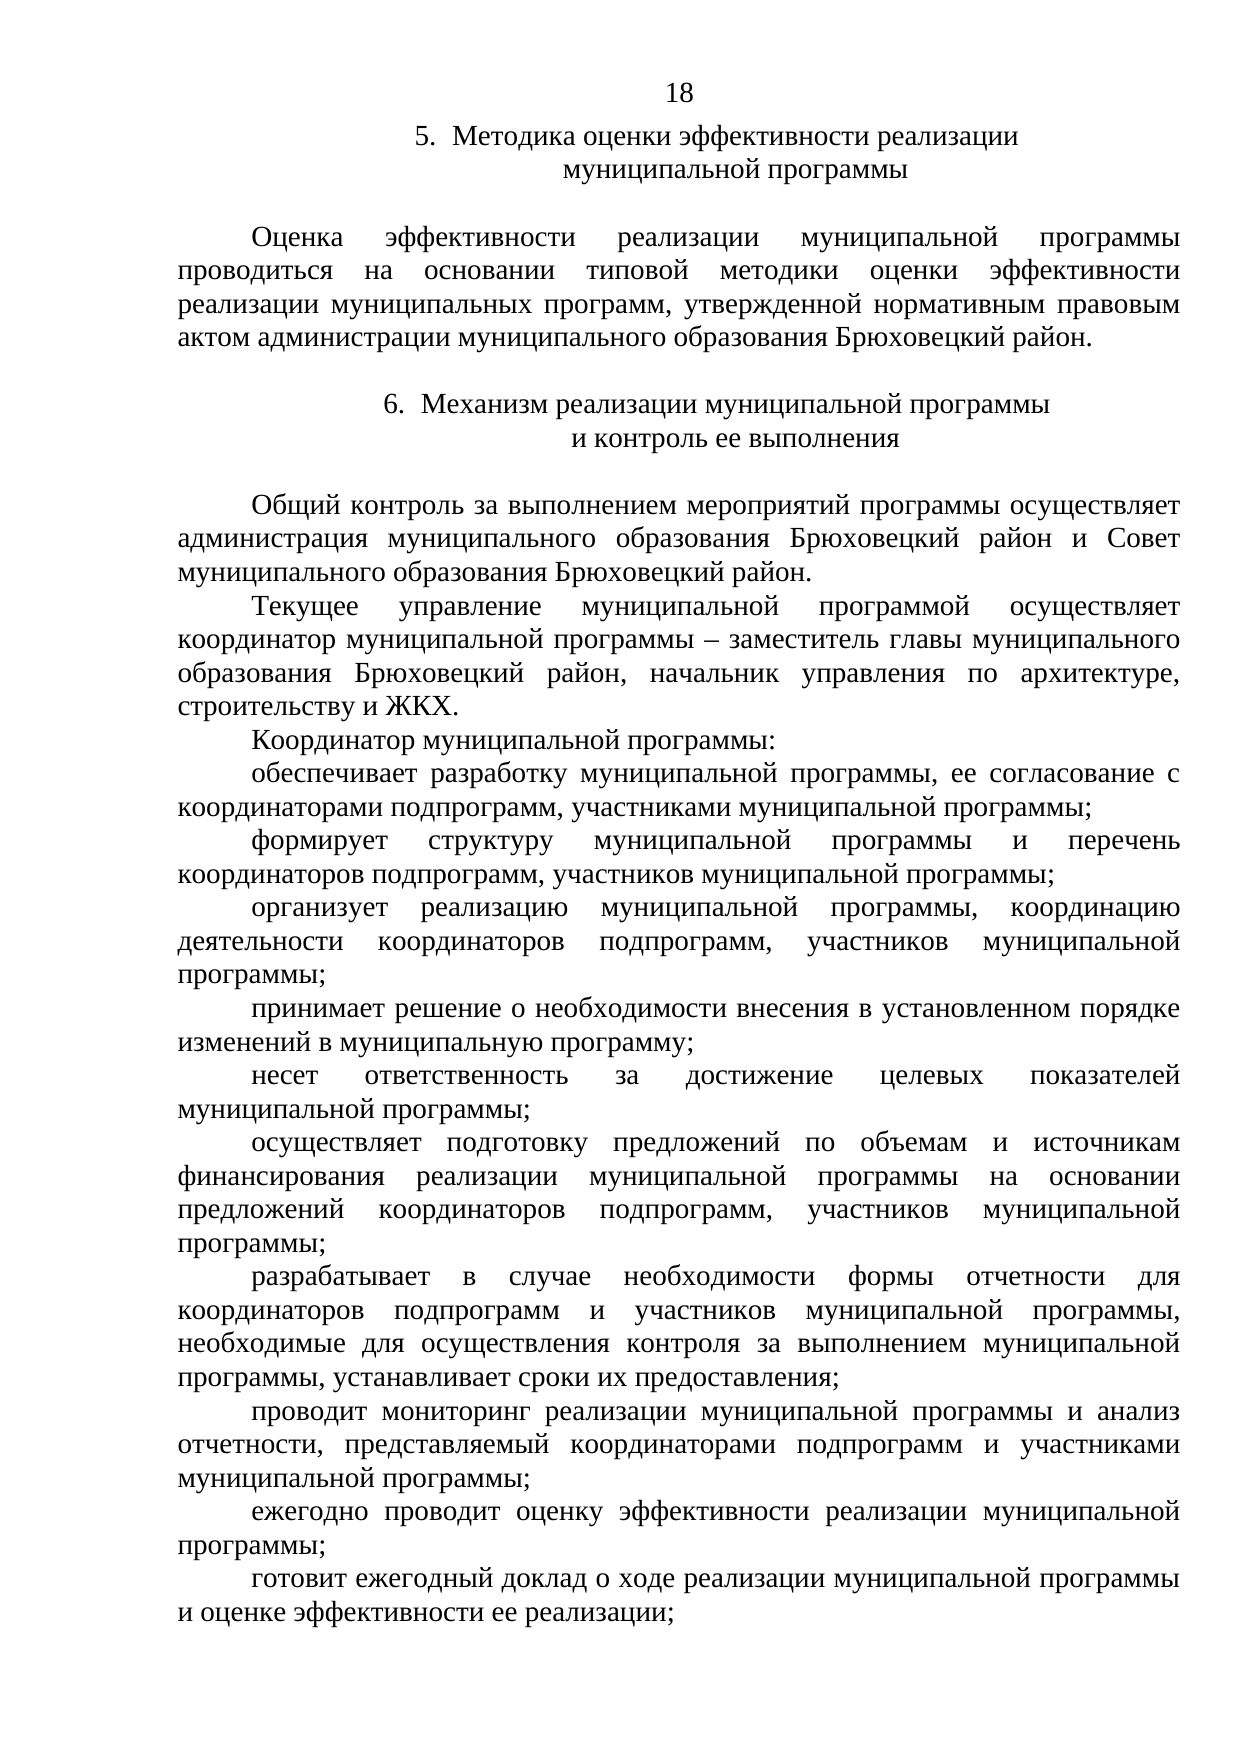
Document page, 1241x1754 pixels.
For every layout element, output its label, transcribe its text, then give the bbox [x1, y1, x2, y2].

text принимает решение о необходимости внесения в установленном порядке изменений в муниципальную программу; [177, 990, 1181, 1057]
text разрабатывает в случае необходимости формы отчетности для координаторов подпрограмм и участников муниципальной программы, необходимые для осуществления контроля за выполнением муниципальной программы, устанавливает сроки их предоставления; [177, 1258, 1181, 1393]
text проводит мониторинг реализации муниципальной программы и анализ отчетности, представляемый координаторами подпрограмм и участниками муниципальной программы; [177, 1393, 1181, 1493]
text формирует структуру муниципальной программы и перечень координаторов подпрограмм, участников муниципальной программы; [177, 822, 1181, 889]
list Механизм реализации муниципальной программы [252, 386, 1181, 420]
text организует реализацию муниципальной программы, координацию деятельности координаторов подпрограмм, участников муниципальной программы; [177, 889, 1181, 990]
text обеспечивает разработку муниципальной программы, ее согласование с координаторами подпрограмм, участниками муниципальной программы; [177, 755, 1181, 822]
text несет ответственность за достижение целевых показателей муниципальной программы; [177, 1057, 1181, 1124]
text Общий контроль за выполнением мероприятий программы осуществляет администрация муниципального образования Брюховецкий район и Совет муниципального образования Брюховецкий район. [177, 487, 1181, 588]
list Оценка эффективности реализации муниципальной программы проводиться на основании типовой методики оценки эффективности реализации муниципальных программ, утвержденной нормативным правовым актом администрации муниципального образования Брюховецкий район. [177, 219, 1181, 353]
list Методика оценки эффективности реализации [252, 118, 1181, 152]
text осуществляет подготовку предложений по объемам и источникам финансирования реализации муниципальной программы на основании предложений координаторов подпрограмм, участников муниципальной программы; [177, 1124, 1181, 1258]
list и контроль ее выполнения [290, 420, 1181, 453]
text готовит ежегодный доклад о ходе реализации муниципальной программы и оценке эффективности ее реализации; [177, 1560, 1181, 1627]
list муниципальной программы [290, 152, 1181, 185]
text Текущее управление муниципальной программой осуществляет координатор муниципальной программы – заместитель главы муниципального образования Брюховецкий район, начальник управления по архитектуре, строительству и ЖКХ. [177, 588, 1181, 722]
text Координатор муниципальной программы: [177, 722, 1181, 755]
text ежегодно проводит оценку эффективности реализации муниципальной программы; [177, 1493, 1181, 1560]
